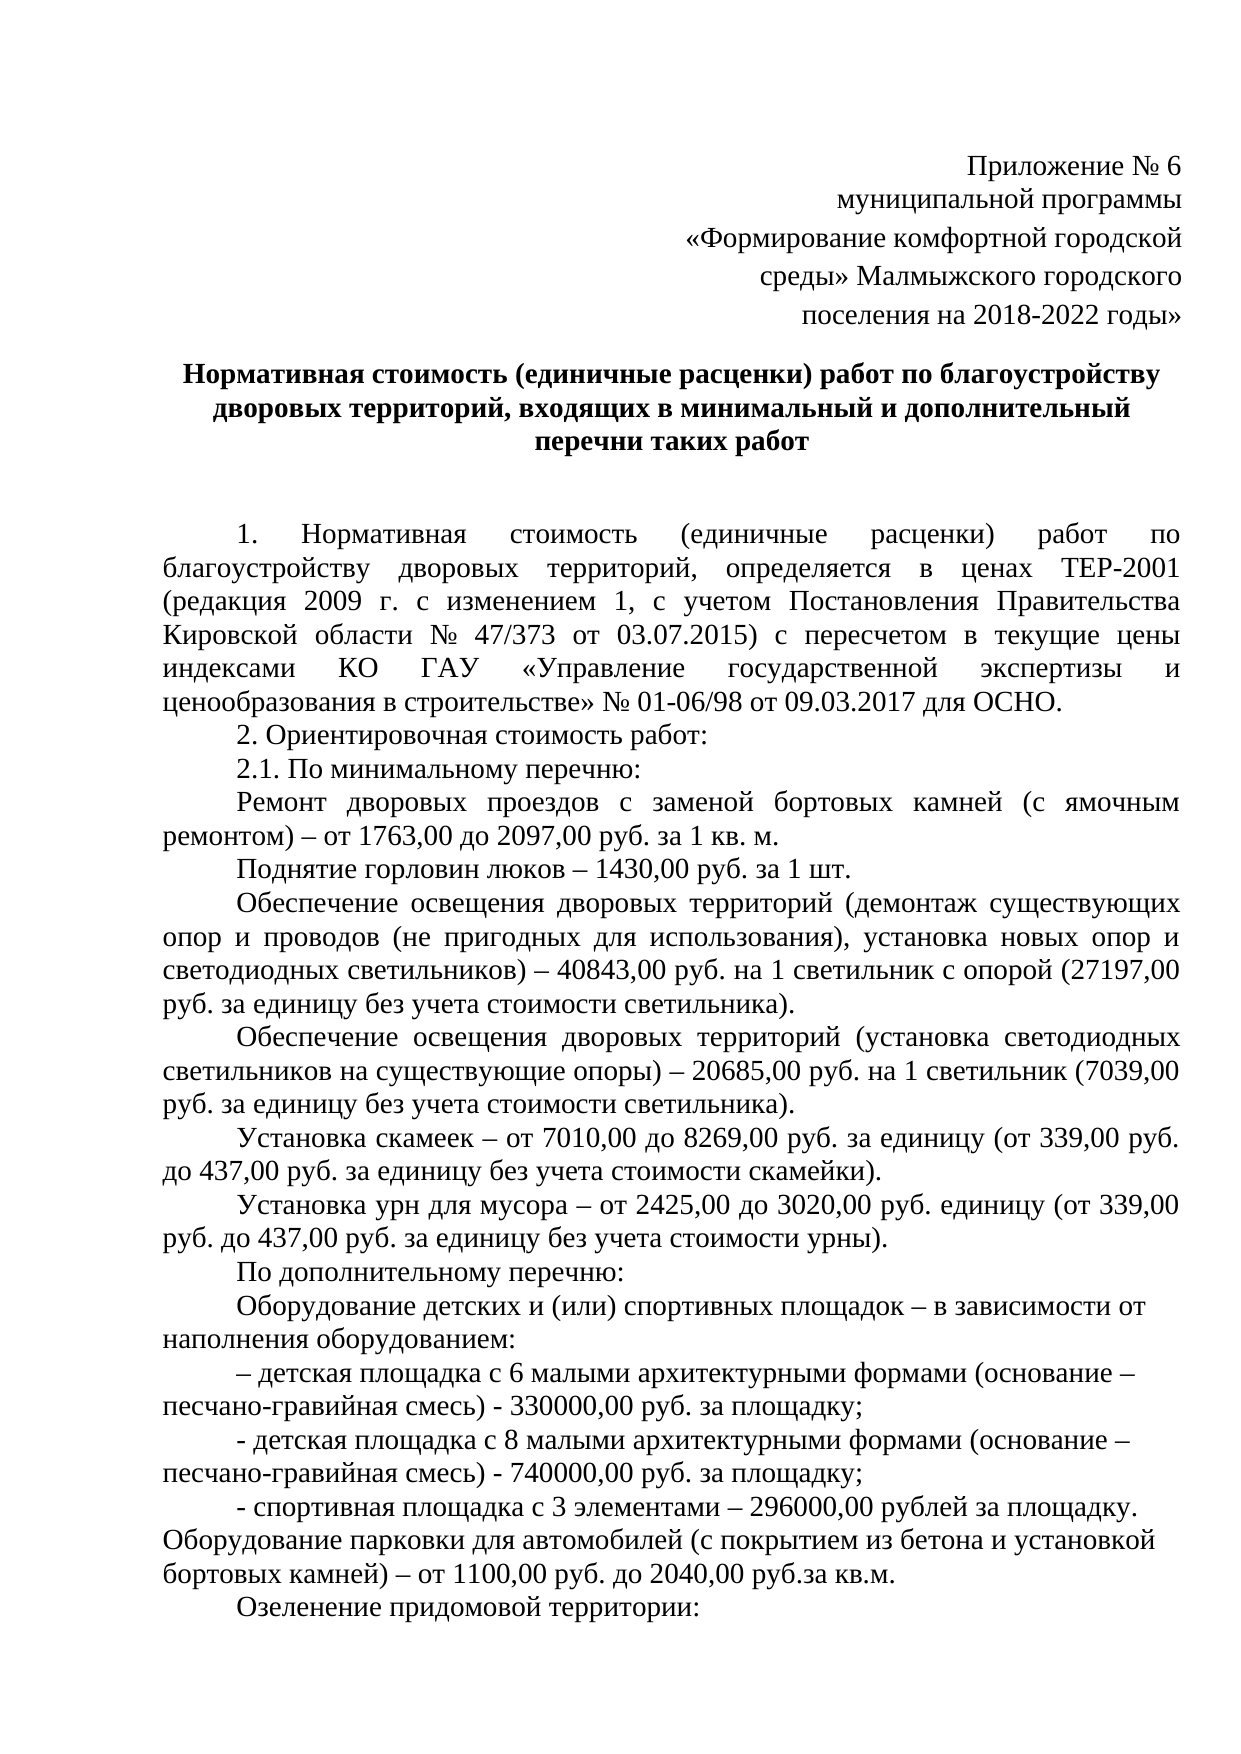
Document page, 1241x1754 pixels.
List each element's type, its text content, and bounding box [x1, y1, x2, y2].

text Установка скамеек – от 7010,00 до 8269,00 руб. за единицу (от 339,00 руб. до 437,00 руб. за единицу без учета стоимости скамейки). [162, 1120, 1181, 1187]
list Оборудование детских и (или) спортивных площадок – в зависимости от наполнения оборудованием: [162, 1288, 1181, 1355]
text 1. Нормативная стоимость (единичные расценки) работ по благоустройству дворовых территорий, определяется в ценах ТЕР-2001 (редакция 2009 г. с изменением 1, с учетом Постановления Правительства Кировской области № 47/373 от 03.07.2015) с пересчетом в текущие цены индексами КО ГАУ «Управление государственной экспертизы и ценообразования в строительстве» № 01-06/98 от 09.03.2017 для ОСНО. [162, 516, 1181, 717]
text 2.1. По минимальному перечню: [162, 751, 1181, 784]
list - детская площадка с 8 малыми архитектурными формами (основание – песчано-гравийная смесь) - 740000,00 руб. за площадку; [162, 1422, 1181, 1489]
list - спортивная площадка с 3 элементами – 296000,00 рублей за площадку. Оборудование парковки для автомобилей (с покрытием из бетона и установкой бортовых камней) – от 1100,00 руб. до 2040,00 руб.за кв.м. [162, 1489, 1181, 1589]
text Поднятие горловин люков – 1430,00 руб. за 1 шт. [162, 852, 1181, 885]
text Установка урн для мусора – от 2425,00 до 3020,00 руб. единицу (от 339,00 руб. до 437,00 руб. за единицу без учета стоимости урны). [162, 1187, 1181, 1254]
text Обеспечение освещения дворовых территорий (демонтаж существующих опор и проводов (не пригодных для использования), установка новых опор и светодиодных светильников) – 40843,00 руб. на 1 светильник с опорой (27197,00 руб. за единицу без учета стоимости светильника). [162, 885, 1181, 1019]
text Обеспечение освещения дворовых территорий (установка светодиодных светильников на существующие опоры) – 20685,00 руб. на 1 светильник (7039,00 руб. за единицу без учета стоимости светильника). [162, 1019, 1181, 1120]
text Приложение № 6 [679, 148, 1181, 181]
text Нормативная стоимость (единичные расценки) работ по благоустройству [162, 356, 1181, 390]
text 2. Ориентировочная стоимость работ: [162, 717, 1181, 751]
list По дополнительному перечню: [236, 1254, 1181, 1288]
text перечни таких работ [162, 423, 1181, 457]
text дворовых территорий, входящих в минимальный и дополнительный [162, 390, 1181, 423]
list Озеленение придомовой территории: [162, 1589, 1181, 1623]
list – детская площадка с 6 малыми архитектурными формами (основание – песчано-гравийная смесь) - 330000,00 руб. за площадку; [162, 1355, 1181, 1422]
text муниципальной программы «Формирование комфортной городской среды» Малмыжского городского поселения на 2018-2022 годы» [679, 181, 1182, 330]
text Ремонт дворовых проездов с заменой бортовых камней (с ямочным ремонтом) – от 1763,00 до 2097,00 руб. за 1 кв. м. [162, 784, 1181, 852]
